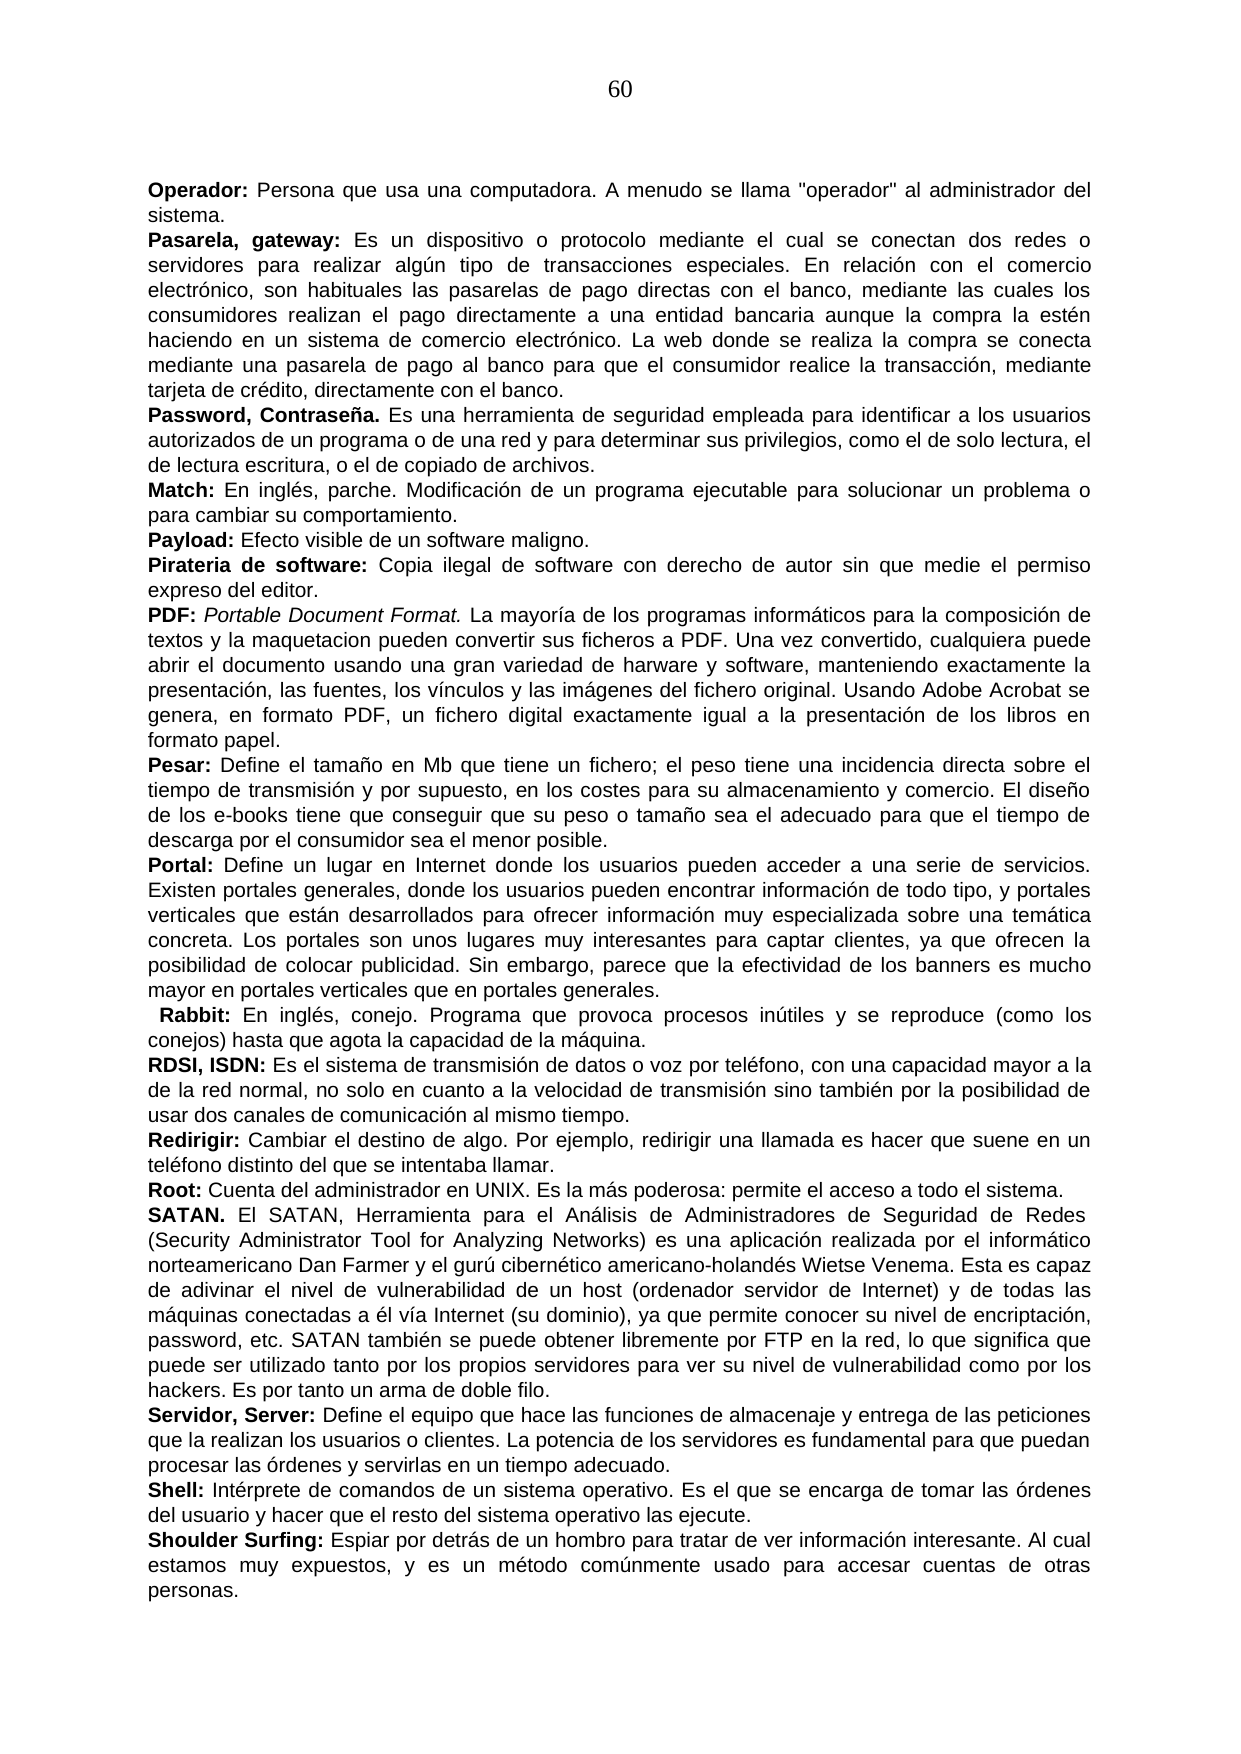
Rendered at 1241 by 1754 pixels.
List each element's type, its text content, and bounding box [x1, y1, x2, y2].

text Shoulder Surfing: Espiar por detrás de un hombro para tratar de ver información interesante. Al cual estamos muy expuestos, y es un método comúnmente usado para accesar cuentas de otras personas. [148, 1527, 1092, 1602]
text SATAN. El SATAN, Herramienta para el Análisis de Administradores de Seguridad de Redes (Security Administrator Tool for Analyzing Networks) es una aplicación realizada por el informático norteamericano Dan Farmer y el gurú cibernético americano-holandés Wietse Venema. Esta es capaz de adivinar el nivel de vulnerabilidad de un host (ordenador servidor de Internet) y de todas las máquinas conectadas a él vía Internet (su dominio), ya que permite conocer su nivel de encriptación, password, etc. SATAN también se puede obtener libremente por FTP en la red, lo que significa que puede ser utilizado tanto por los propios servidores para ver su nivel de vulnerabilidad como por los hackers. Es por tanto un arma de doble filo. [148, 1202, 1092, 1402]
text Redirigir: Cambiar el destino de algo. Por ejemplo, redirigir una llamada es hacer que suene en un teléfono distinto del que se intentaba llamar. [148, 1127, 1092, 1177]
text Servidor, Server: Define el equipo que hace las funciones de almacenaje y entrega de las peticiones que la realizan los usuarios o clientes. La potencia de los servidores es fundamental para que puedan procesar las órdenes y servirlas en un tiempo adecuado. [148, 1402, 1092, 1477]
text Pirateria de software: Copia ilegal de software con derecho de autor sin que medie el permiso expreso del editor. [148, 552, 1092, 602]
text Pasarela, gateway: Es un dispositivo o protocolo mediante el cual se conectan dos redes o servidores para realizar algún tipo de transacciones especiales. En relación con el comercio electrónico, son habituales las pasarelas de pago directas con el banco, mediante las cuales los consumidores realizan el pago directamente a una entidad bancaria aunque la compra la estén haciendo en un sistema de comercio electrónico. La web donde se realiza la compra se conecta mediante una pasarela de pago al banco para que el consumidor realice la transacción, mediante tarjeta de crédito, directamente con el banco. [148, 227, 1092, 402]
text RDSI, ISDN: Es el sistema de transmisión de datos o voz por teléfono, con una capacidad mayor a la de la red normal, no solo en cuanto a la velocidad de transmisión sino también por la posibilidad de usar dos canales de comunicación al mismo tiempo. [148, 1052, 1092, 1127]
text Operador: Persona que usa una computadora. A menudo se llama "operador" al administrador del sistema. [148, 177, 1092, 227]
text Pesar: Define el tamaño en Mb que tiene un fichero; el peso tiene una incidencia directa sobre el tiempo de transmisión y por supuesto, en los costes para su almacenamiento y comercio. El diseño de los e-books tiene que conseguir que su peso o tamaño sea el adecuado para que el tiempo de descarga por el consumidor sea el menor posible. [148, 752, 1092, 852]
text Rabbit: En inglés, conejo. Programa que provoca procesos inútiles y se reproduce (como los conejos) hasta que agota la capacidad de la máquina. [148, 1002, 1092, 1052]
text PDF: Portable Document Format. La mayoría de los programas informáticos para la composición de textos y la maquetacion pueden convertir sus ficheros a PDF. Una vez convertido, cualquiera puede abrir el documento usando una gran variedad de harware y software, manteniendo exactamente la presentación, las fuentes, los vínculos y las imágenes del fichero original. Usando Adobe Acrobat se genera, en formato PDF, un fichero digital exactamente igual a la presentación de los libros en formato papel. [148, 602, 1092, 752]
text Portal: Define un lugar en Internet donde los usuarios pueden acceder a una serie de servicios. Existen portales generales, donde los usuarios pueden encontrar información de todo tipo, y portales verticales que están desarrollados para ofrecer información muy especializada sobre una temática concreta. Los portales son unos lugares muy interesantes para captar clientes, ya que ofrecen la posibilidad de colocar publicidad. Sin embargo, parece que la efectividad de los banners es mucho mayor en portales verticales que en portales generales. [148, 852, 1092, 1002]
text Payload: Efecto visible de un software maligno. [148, 527, 1092, 552]
text Root: Cuenta del administrador en UNIX. Es la más poderosa: permite el acceso a todo el sistema. [148, 1177, 1092, 1202]
text Match: En inglés, parche. Modificación de un programa ejecutable para solucionar un problema o para cambiar su comportamiento. [148, 477, 1092, 527]
text Password, Contraseña. Es una herramienta de seguridad empleada para identificar a los usuarios autorizados de un programa o de una red y para determinar sus privilegios, como el de solo lectura, el de lectura escritura, o el de copiado de archivos. [148, 402, 1092, 477]
text Shell: Intérprete de comandos de un sistema operativo. Es el que se encarga de tomar las órdenes del usuario y hacer que el resto del sistema operativo las ejecute. [148, 1477, 1092, 1527]
